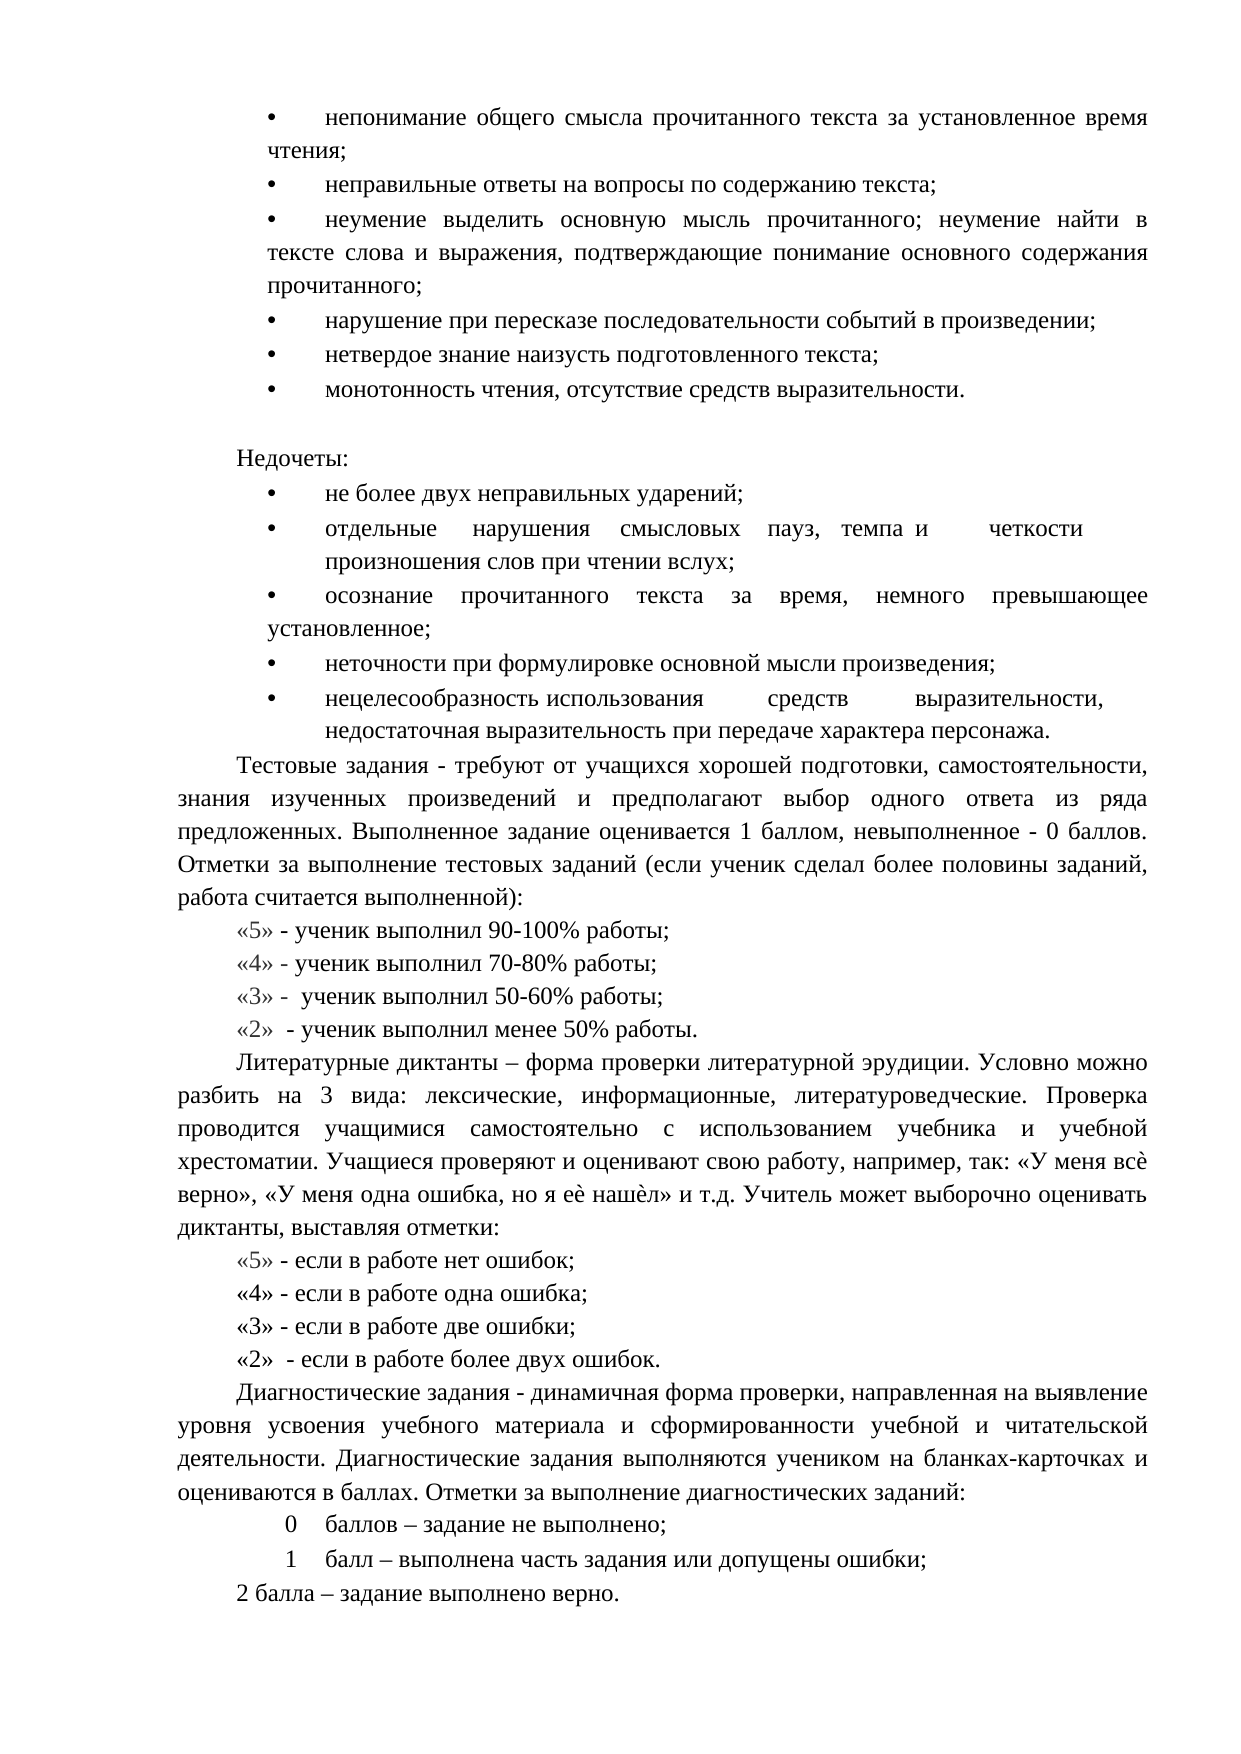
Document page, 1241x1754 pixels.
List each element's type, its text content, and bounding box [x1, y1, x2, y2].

list осознание прочитанного текста за время, немного превышающее установленное; [267, 580, 1149, 642]
list отдельные нарушения смысловых пауз, темпа и четкости произношения слов при чтении вслух; [267, 513, 1149, 574]
text Недочеты: [177, 443, 1152, 472]
text «5» - если в работе нет ошибок; [177, 1245, 1149, 1274]
text Тестовые задания - требуют от учащихся хорошей подготовки, самостоятельности, знания изученных произведений и предполагают выбор одного ответа из ряда предложенных. Выполненное задание оценивается 1 баллом, невыполненное - 0 баллов. Отметки за выполнение тестовых заданий (если ученик сделал более половины заданий, работа считается выполненной): [177, 750, 1149, 911]
list неправильные ответы на вопросы по содержанию текста; [267, 169, 1149, 198]
list нецелесообразность использования средств выразительности, недостаточная выразительность при передаче характера персонажа. [267, 682, 1149, 744]
text Литературные диктанты – форма проверки литературной эрудиции. Условно можно разбить на 3 вида: лексические, информационные, литературоведческие. Проверка проводится учащимися самостоятельно с использованием учебника и учебной хрестоматии. Учащиеся проверяют и оценивают свою работу, например, так: «У меня всѐ верно», «У меня одна ошибка, но я еѐ нашѐл» и т.д. Учитель может выборочно оценивать диктанты, выставляя отметки: [177, 1047, 1149, 1241]
text «3» - если в работе две ошибки; [177, 1311, 1149, 1340]
text «5» - ученик выполнил 90-100% работы; [177, 915, 1149, 944]
list не более двух неправильных ударений; [267, 478, 1149, 507]
text «4» - если в работе одна ошибка; [177, 1278, 1149, 1307]
text «2» - если в работе более двух ошибок. [177, 1344, 1149, 1373]
text Диагностические задания - динамичная форма проверки, направленная на выявление уровня усвоения учебного материала и сформированности учебной и читательской деятельности. Диагностические задания выполняются учеником на бланках-карточках и оцениваются в баллах. Отметки за выполнение диагностических заданий: [177, 1377, 1149, 1505]
list неточности при формулировке основной мысли произведения; [267, 648, 1149, 677]
list нарушение при пересказе последовательности событий в произведении; [267, 304, 1149, 333]
text «3» - ученик выполнил 50-60% работы; [177, 981, 1004, 1010]
text 2 балла – задание выполнено верно. [236, 1578, 973, 1607]
list неумение выделить основную мысль прочитанного; неумение найти в тексте слова и выражения, подтверждающие понимание основного содержания прочитанного; [267, 204, 1149, 299]
list нетвердое знание наизусть подготовленного текста; [267, 339, 1149, 368]
list монотонность чтения, отсутствие средств выразительности. [267, 374, 1149, 403]
list балл – выполнена часть задания или допущены ошибки; [284, 1544, 973, 1573]
text «2» - ученик выполнил менее 50% работы. [177, 1014, 1137, 1043]
list непонимание общего смысла прочитанного текста за установленное время чтения; [267, 102, 1149, 164]
list баллов – задание не выполнено; [284, 1509, 973, 1538]
text «4» - ученик выполнил 70-80% работы; [177, 948, 1149, 977]
